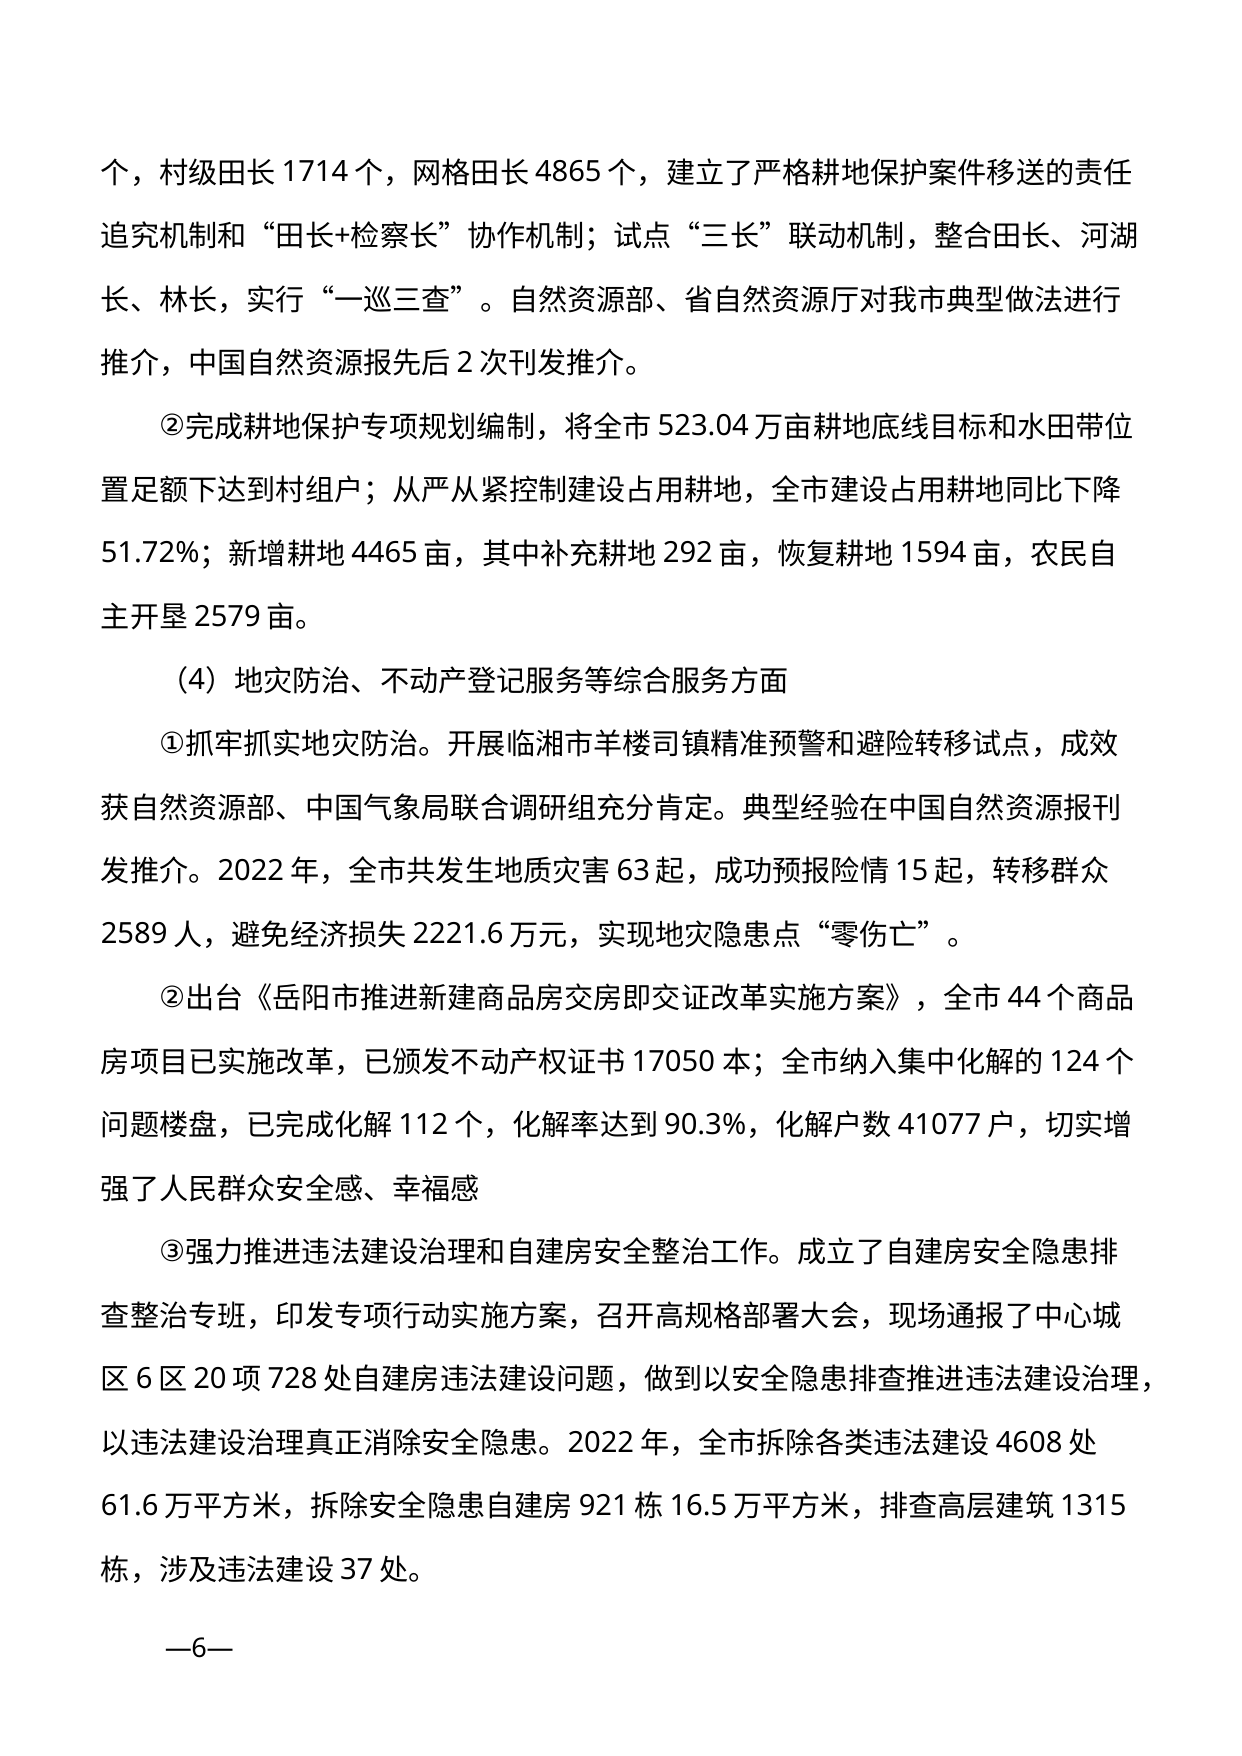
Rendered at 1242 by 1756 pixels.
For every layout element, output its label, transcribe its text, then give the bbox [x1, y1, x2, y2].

text ②完成耕地保护专项规划编制，将全市523.04万亩耕地底线目标和水田带位置足额下达到村组户；从严从紧控制建设占用耕地，全市建设占用耕地同比下降51.72%；新增耕地4465亩，其中补充耕地292亩，恢复耕地1594亩，农民自主开垦2579亩。 [101, 403, 1143, 636]
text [101, 149, 1143, 382]
text （4）地灾防治、不动产登记服务等综合服务方面 [101, 657, 1143, 700]
text ①抓牢抓实地灾防治。开展临湘市羊楼司镇精准预警和避险转移试点，成效获自然资源部、中国气象局联合调研组充分肯定。典型经验在中国自然资源报刊发推介。2022年，全市共发生地质灾害63起，成功预报险情15起，转移群众2589人，避免经济损失2221.6万元，实现地灾隐患点“零伤亡”。 [101, 721, 1143, 954]
text ③强力推进违法建设治理和自建房安全整治工作。成立了自建房安全隐患排查整治专班，印发专项行动实施方案，召开高规格部署大会，现场通报了中心城区6区20项728处自建房违法建设问题，做到以安全隐患排查推进违法建设治理，以违法建设治理真正消除安全隐患。2022年，全市拆除各类违法建设4608处61.6万平方米，拆除安全隐患自建房921栋16.5万平方米，排查高层建筑1315栋，涉及违法建设37处。 [101, 1229, 1143, 1589]
text ②出台《岳阳市推进新建商品房交房即交证改革实施方案》，全市44个商品房项目已实施改革，已颁发不动产权证书17050 本；全市纳入集中化解的124个问题楼盘，已完成化解112个，化解率达到90.3%，化解户数41077户，切实增强了人民群众安全感、幸福感 [101, 975, 1143, 1208]
